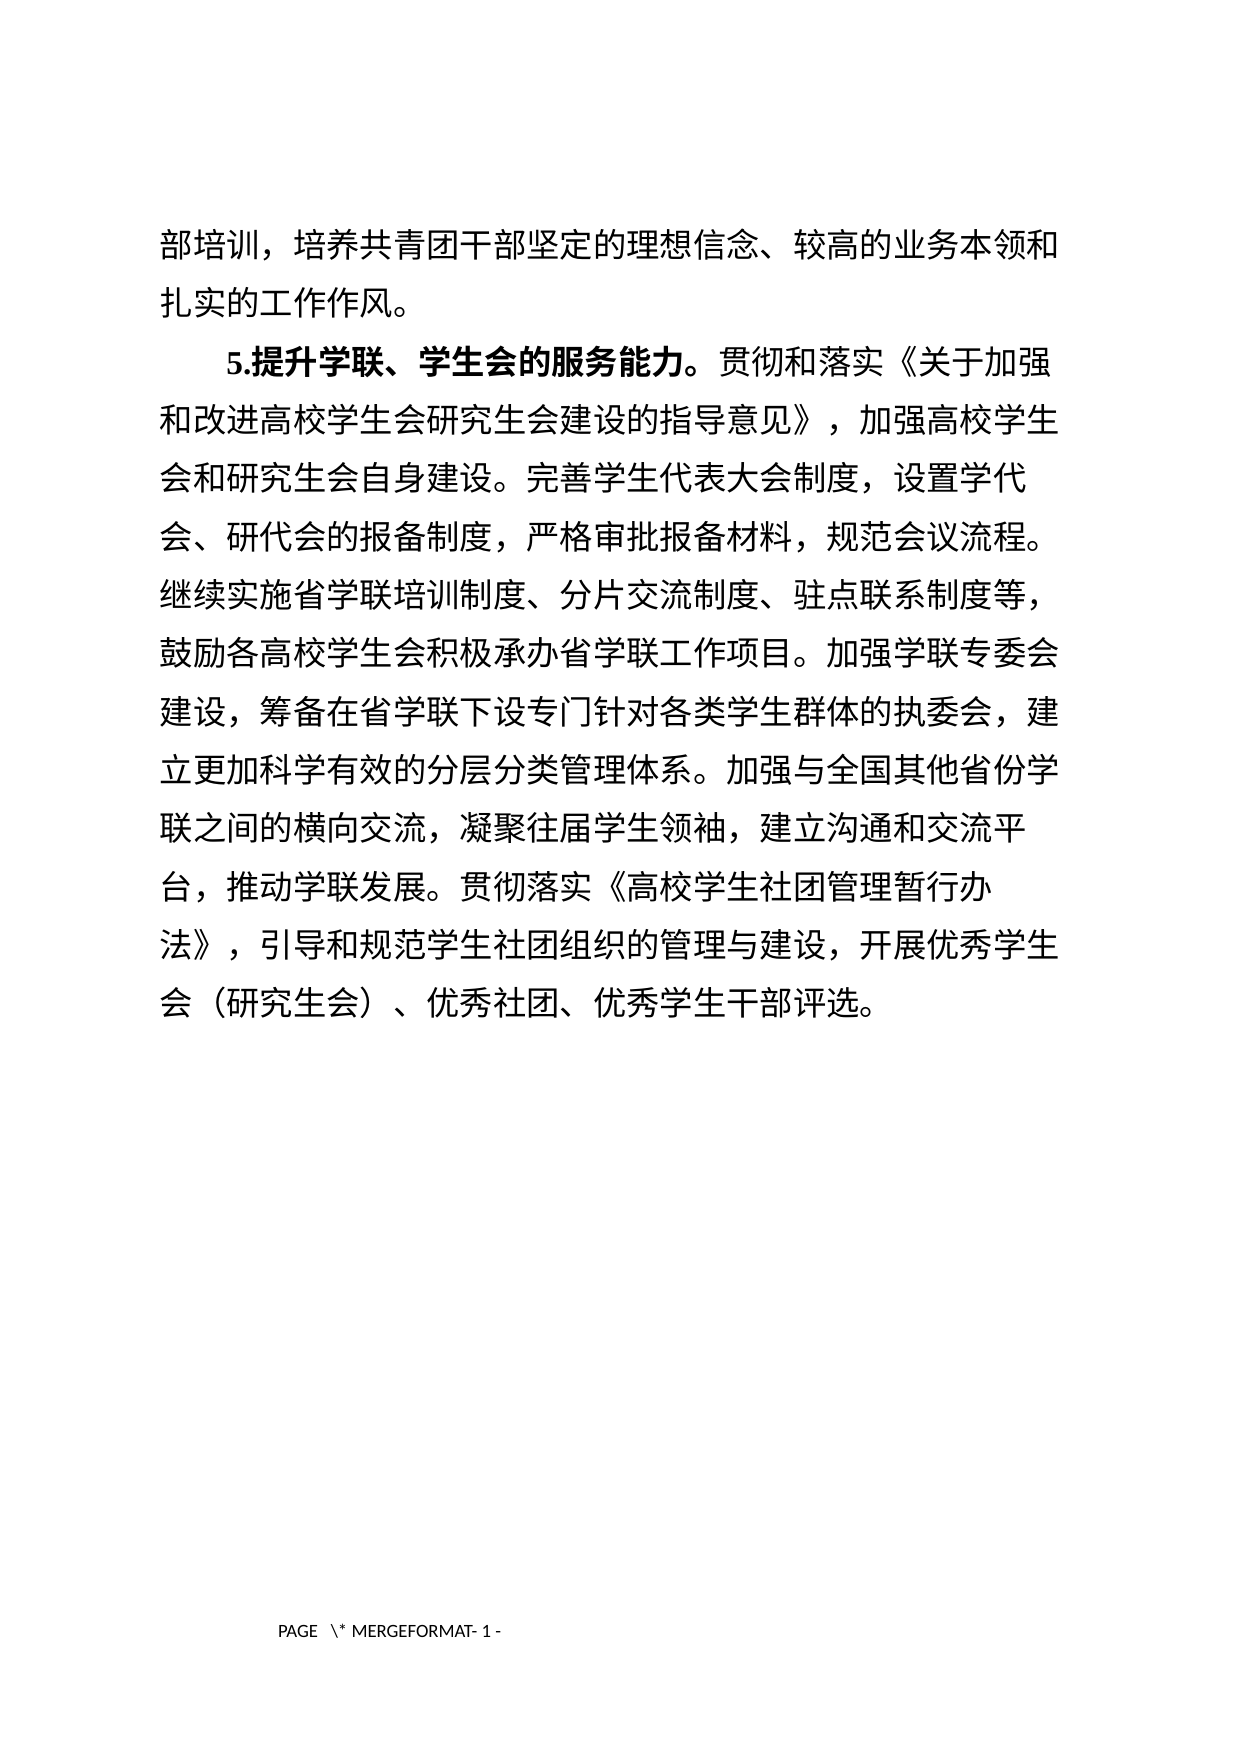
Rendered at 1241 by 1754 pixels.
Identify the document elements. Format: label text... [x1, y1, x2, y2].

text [159, 211, 1081, 327]
text 5.提升学联、学生会的服务能力。贯彻和落实《关于加强和改进高校学生会研究生会建设的指导意见》，加强高校学生会和研究生会自身建设。完善学生代表大会制度，设置学代会、研代会的报备制度，严格审批报备材料，规范会议流程。继续实施省学联培训制度、分片交流制度、驻点联系制度等，鼓励各高校学生会积极承办省学联工作项目。加强学联专委会建设，筹备在省学联下设专门针对各类学生群体的执委会，建立更加科学有效的分层分类管理体系。加强与全国其他省份学联之间的横向交流，凝聚往届学生领袖，建立沟通和交流平台，推动学联发展。贯彻落实《高校学生社团管理暂行办法》，引导和规范学生社团组织的管理与建设，开展优秀学生会（研究生会）、优秀社团、优秀学生干部评选。 [159, 327, 1081, 1027]
